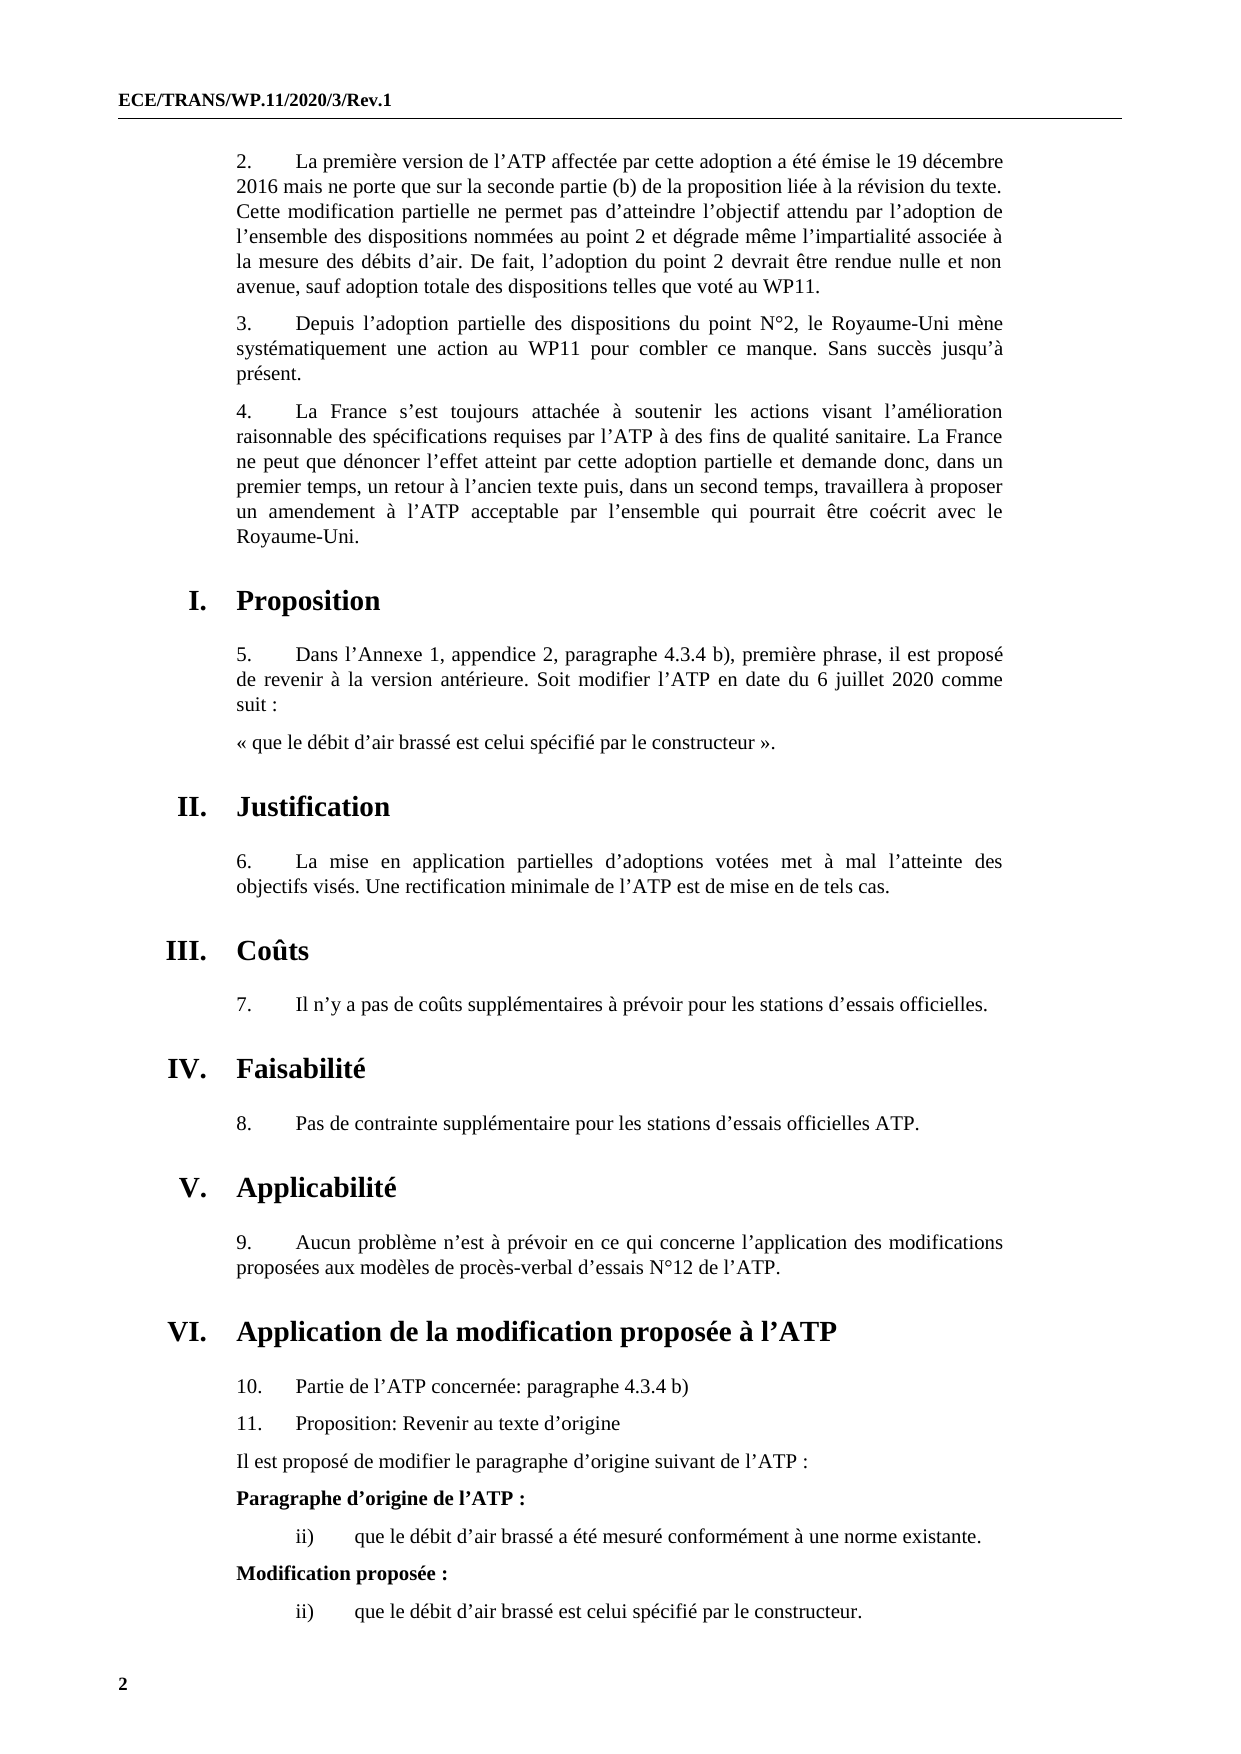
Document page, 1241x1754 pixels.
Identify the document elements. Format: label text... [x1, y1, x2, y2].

text 3. Depuis l’adoption partielle des dispositions du point N°2, le Royaume-Uni mène systématiquement une action au WP11 pour combler ce manque. Sans succès jusqu’à présent. [236, 310, 1004, 385]
text 2. La première version de l’ATP affectée par cette adoption a été émise le 19 décembre 2016 mais ne porte que sur la seconde partie (b) de la proposition liée à la révision du texte. Cette modification partielle ne permet pas d’atteindre l’objectif attendu par l’adoption de l’ensemble des dispositions nommées au point 2 et dégrade même l’impartialité associée à la mesure des débits d’air. De fait, l’adoption du point 2 devrait être rendue nulle et non avenue, sauf adoption totale des dispositions telles que voté au WP11. [236, 148, 1004, 298]
text 8. Pas de contrainte supplémentaire pour les stations d’essais officielles ATP. [236, 1110, 1004, 1135]
text Il est proposé de modifier le paragraphe d’origine suivant de l’ATP : [236, 1448, 1004, 1473]
text 11. Proposition: Revenir au texte d’origine [236, 1410, 1004, 1435]
text ii) que le débit d’air brassé a été mesuré conformément à une norme existante. [295, 1523, 1004, 1548]
text I. Proposition [118, 585, 1004, 616]
text 6. La mise en application partielles d’adoptions votées met à mal l’atteinte des objectifs visés. Une rectification minimale de l’ATP est de mise en de tels cas. [236, 848, 1004, 898]
text ii) que le débit d’air brassé est celui spécifié par le constructeur. [295, 1598, 1004, 1623]
text VI. Application de la modification proposée à l’ATP [118, 1316, 1004, 1348]
text « que le débit d’air brassé est celui spécifié par le constructeur ». [236, 729, 1004, 754]
text 9. Aucun problème n’est à prévoir en ce qui concerne l’application des modifications proposées aux modèles de procès-verbal d’essais N°12 de l’ATP. [236, 1229, 1004, 1279]
text 7. Il n’y a pas de coûts supplémentaires à prévoir pour les stations d’essais officielles. [236, 991, 1004, 1016]
text V. Applicabilité [118, 1173, 1004, 1204]
text Paragraphe d’origine de l’ATP : [236, 1485, 1004, 1510]
text IV. Faisabilité [118, 1054, 1004, 1085]
text 10. Partie de l’ATP concernée: paragraphe 4.3.4 b) [236, 1373, 1004, 1398]
text 5. Dans l’Annexe 1, appendice 2, paragraphe 4.3.4 b), première phrase, il est proposé de revenir à la version antérieure. Soit modifier l’ATP en date du 6 juillet 2020 comme suit : [236, 641, 1004, 716]
text III. Coûts [118, 935, 1004, 966]
text Modification proposée : [236, 1560, 1004, 1585]
text 4. La France s’est toujours attachée à soutenir les actions visant l’amélioration raisonnable des spécifications requises par l’ATP à des fins de qualité sanitaire. La France ne peut que dénoncer l’effet atteint par cette adoption partielle et demande donc, dans un premier temps, un retour à l’ancien texte puis, dans un second temps, travaillera à proposer un amendement à l’ATP acceptable par l’ensemble qui pourrait être coécrit avec le Royaume-Uni. [236, 398, 1004, 548]
text II. Justification [118, 791, 1004, 823]
